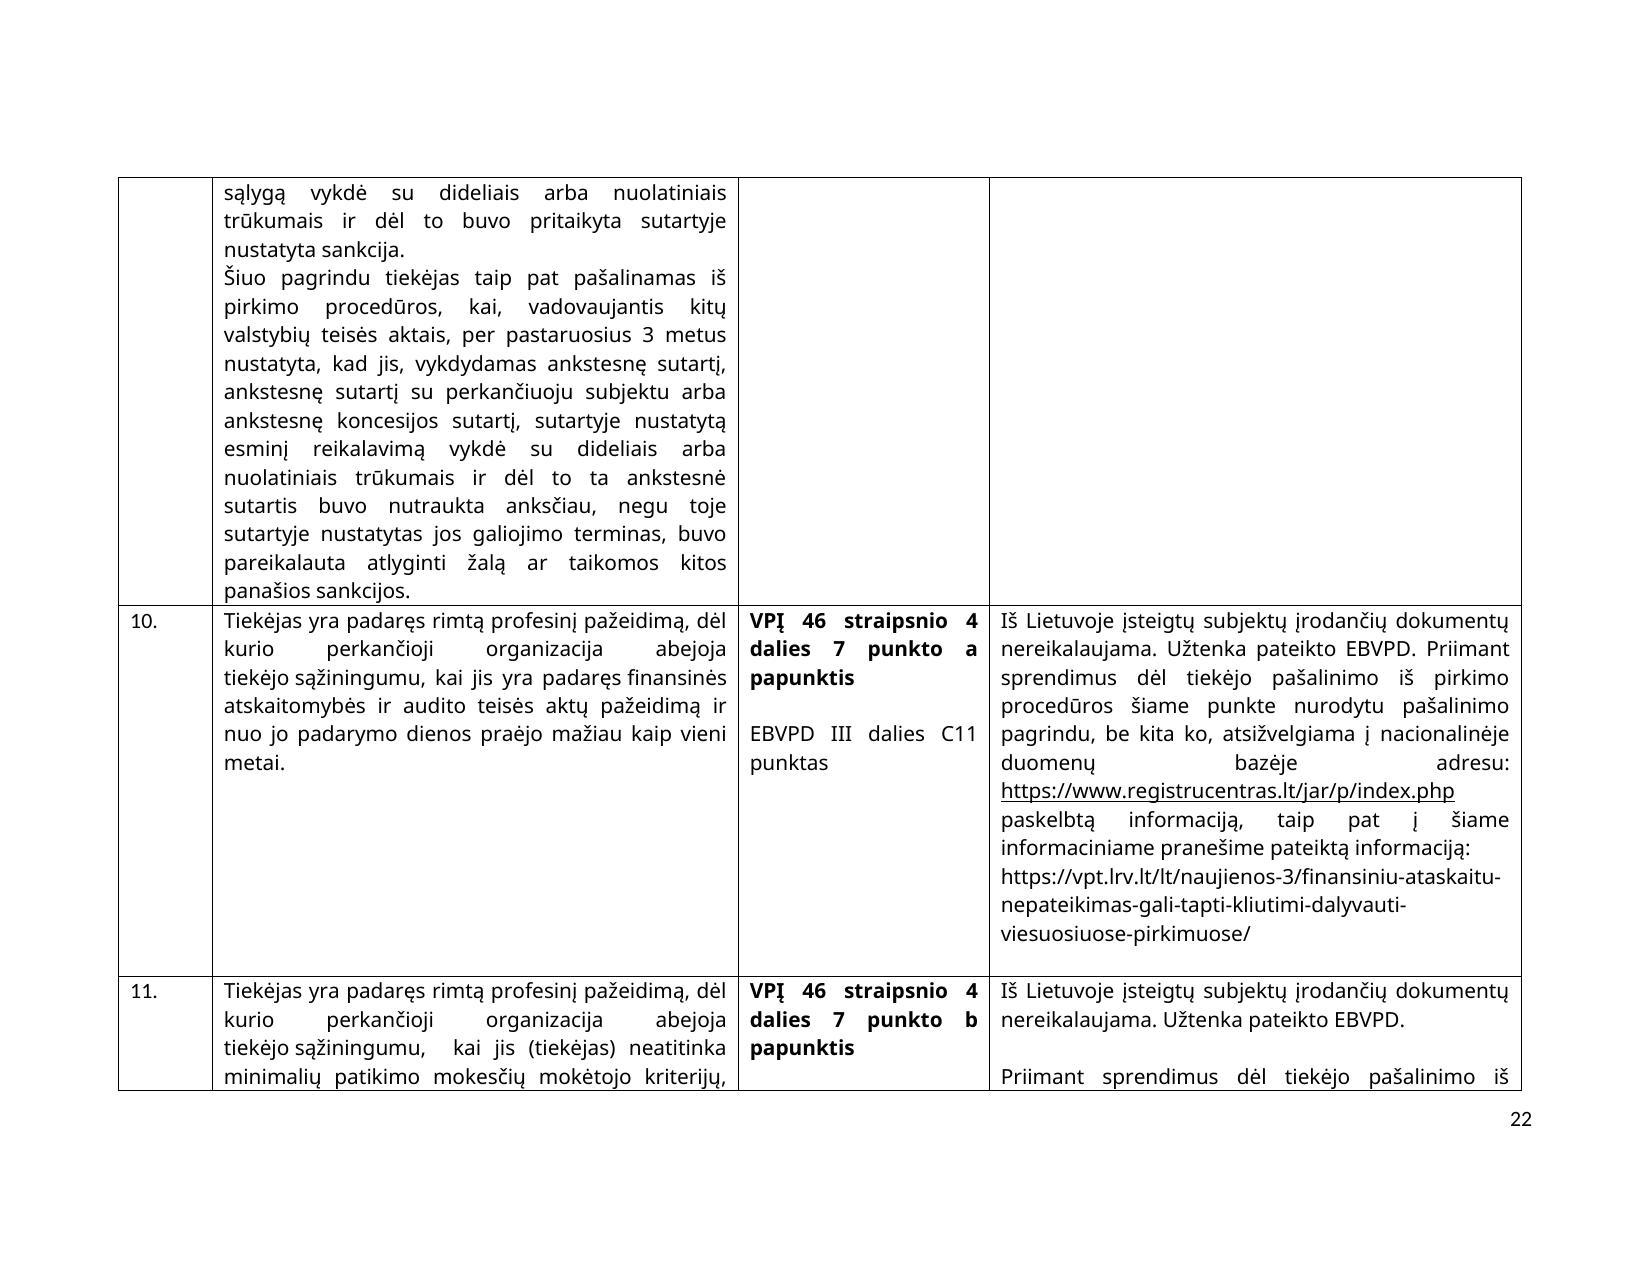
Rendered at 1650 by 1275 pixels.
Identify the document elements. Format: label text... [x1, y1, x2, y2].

table_cell Tiekėjas yra padaręs rimtą profesinį pažeidimą, dėl kurio perkančioji organizacija abejoja tiekėjo sąžiningumu, kai jis yra padaręs finansinės atskaitomybės ir audito teisės aktų pažeidimą ir nuo jo padarymo dienos praėjo mažiau kaip vieni metai. [213, 606, 738, 976]
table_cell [213, 178, 738, 605]
table_cell [119, 977, 212, 1090]
table_cell VPĮ 46 straipsnio 4 dalies 7 punkto a papunktis EBVPD III dalies C11 punktas [739, 606, 989, 976]
table_cell [119, 178, 212, 605]
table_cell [990, 178, 1521, 605]
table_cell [990, 977, 1521, 1090]
table_cell [119, 606, 212, 976]
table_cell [739, 178, 989, 605]
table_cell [739, 977, 989, 1090]
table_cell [213, 977, 738, 1090]
table_cell Iš Lietuvoje įsteigtų subjektų įrodančių dokumentų nereikalaujama. Užtenka pateikto EBVPD. Priimant sprendimus dėl tiekėjo pašalinimo iš pirkimo procedūros šiame punkte nurodytu pašalinimo pagrindu, be kita ko, atsižvelgiama į nacionalinėje duomenų bazėje adresu: https://www.registrucentras.lt/jar/p/index.php paskelbtą informaciją, taip pat į šiame informaciniame pranešime pateiktą informaciją: https://vpt.lrv.lt/lt/naujienos-3/finansiniu-ataskaitu-nepateikimas-gali-tapti-kliutimi-dalyvauti-viesuosiuose-pirkimuose/ [990, 606, 1521, 976]
